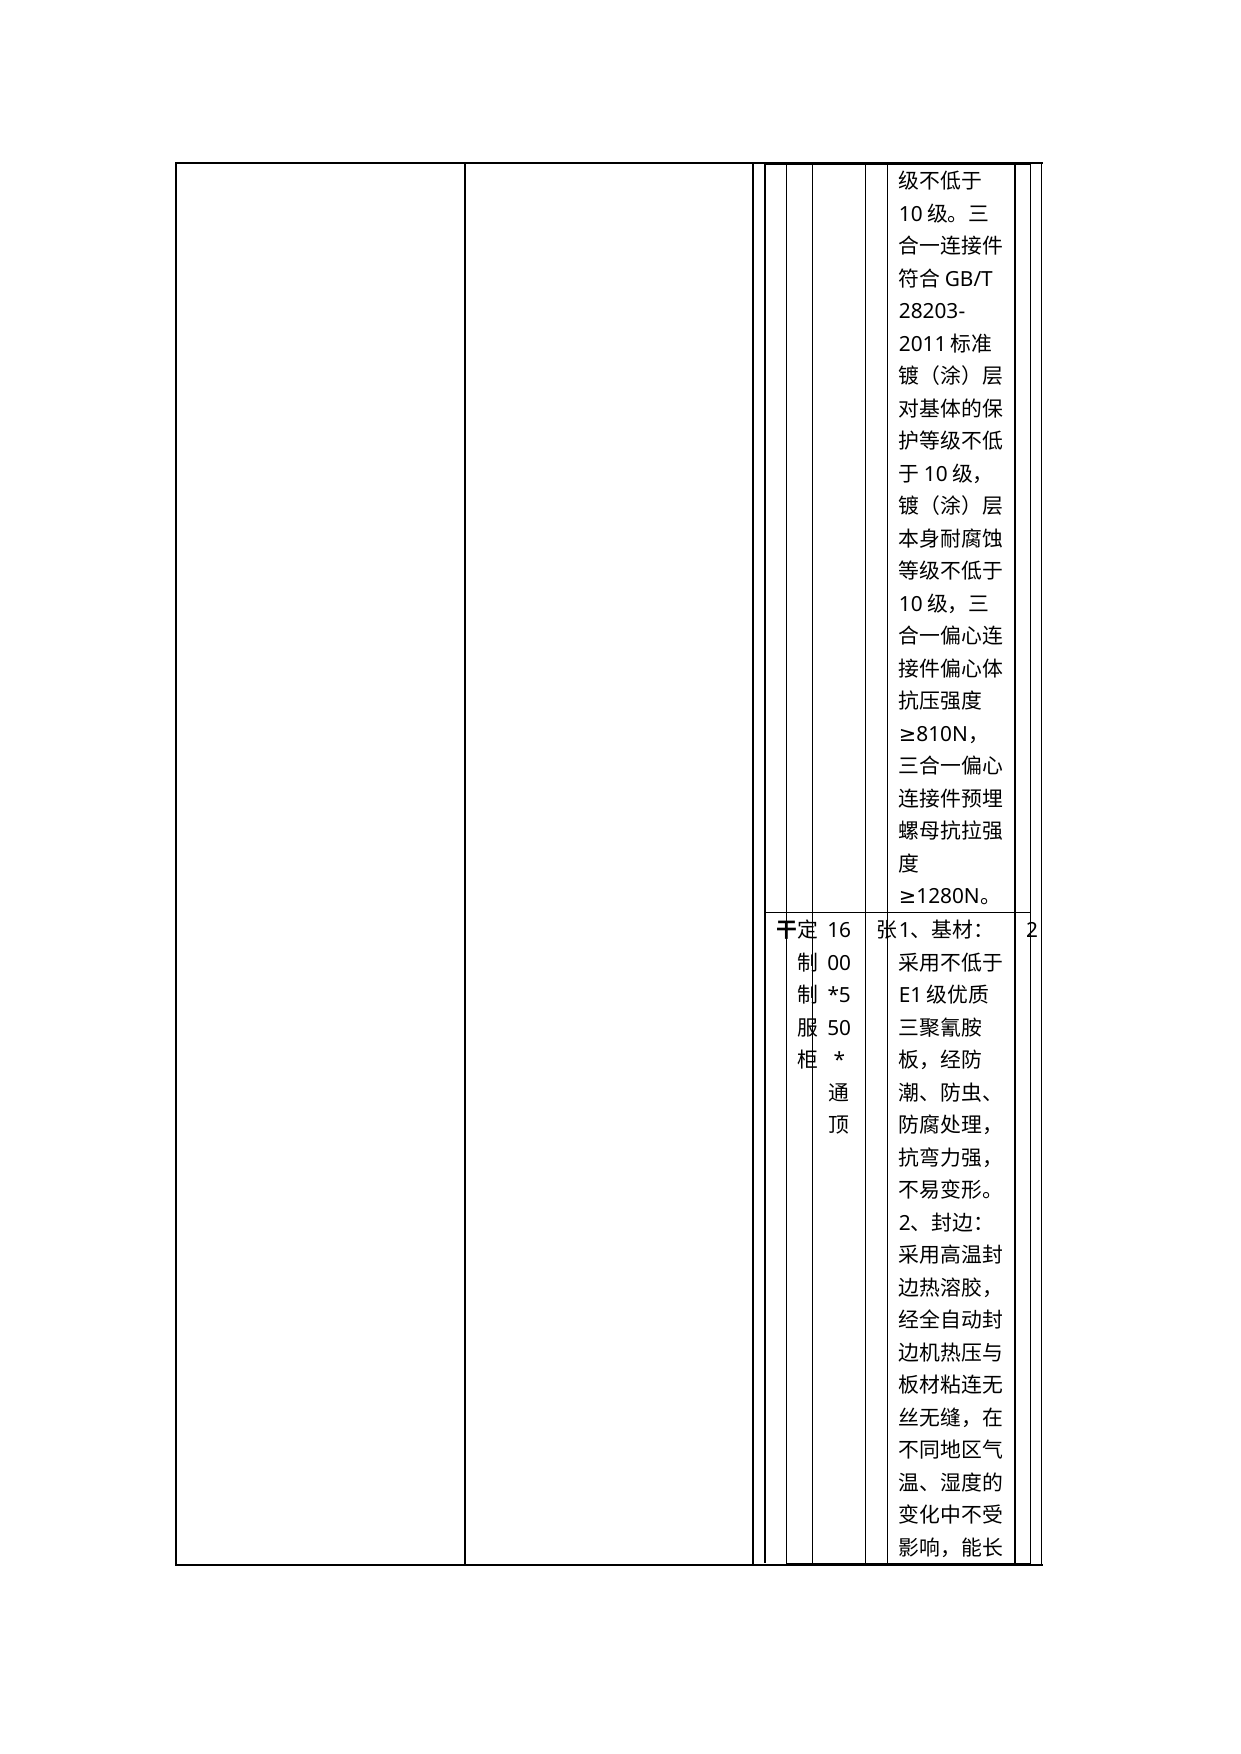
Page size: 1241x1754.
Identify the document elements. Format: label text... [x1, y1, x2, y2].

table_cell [813, 913, 865, 1563]
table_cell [866, 165, 887, 912]
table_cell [888, 165, 1014, 912]
table_cell [466, 164, 752, 1564]
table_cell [1016, 913, 1030, 1563]
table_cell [787, 165, 812, 912]
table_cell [888, 913, 1014, 1563]
table_cell 1 [177, 164, 464, 1564]
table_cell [1031, 164, 1041, 1564]
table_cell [866, 913, 887, 1563]
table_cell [813, 165, 865, 912]
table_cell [787, 913, 812, 1563]
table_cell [1016, 165, 1030, 912]
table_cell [754, 164, 786, 1564]
